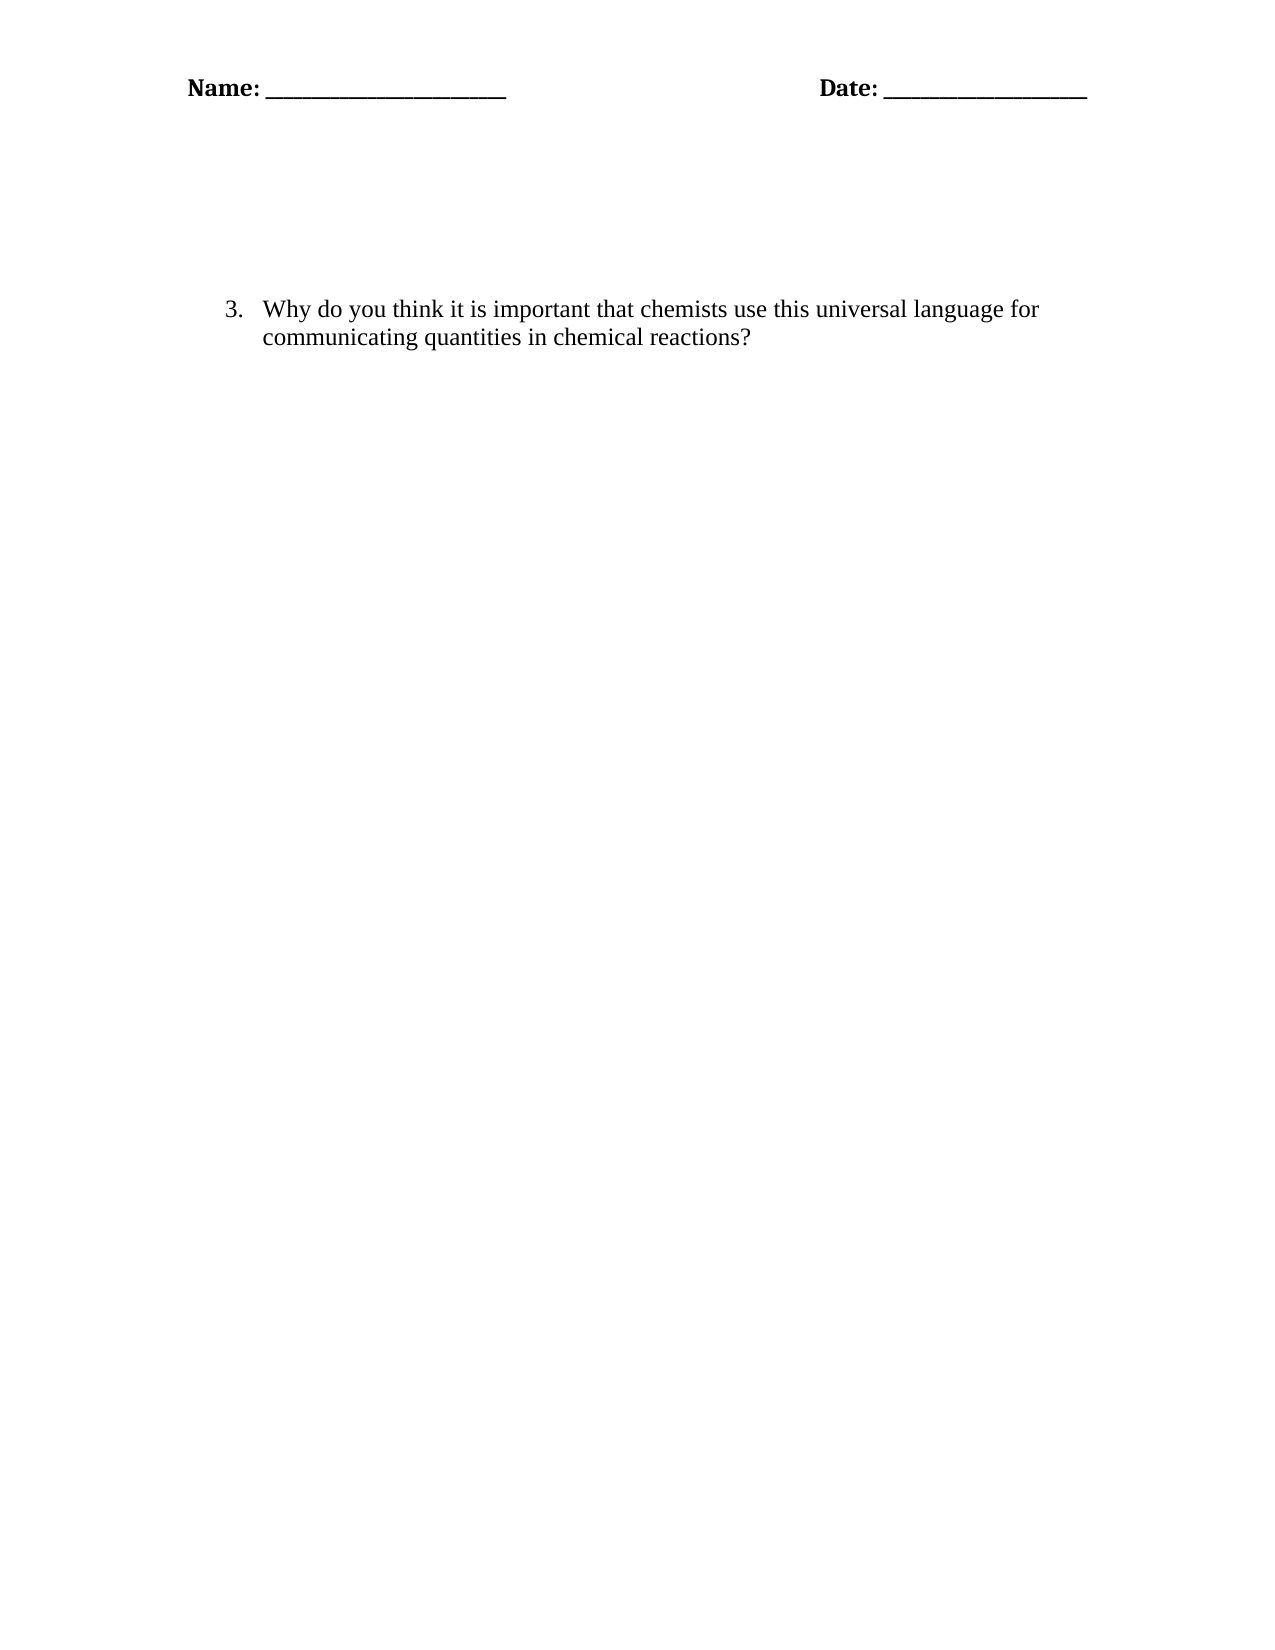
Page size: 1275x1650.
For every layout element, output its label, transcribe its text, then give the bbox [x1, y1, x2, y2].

list Why do you think it is important that chemists use this universal language for communicating quantities in chemical reactions? [225, 294, 1087, 351]
